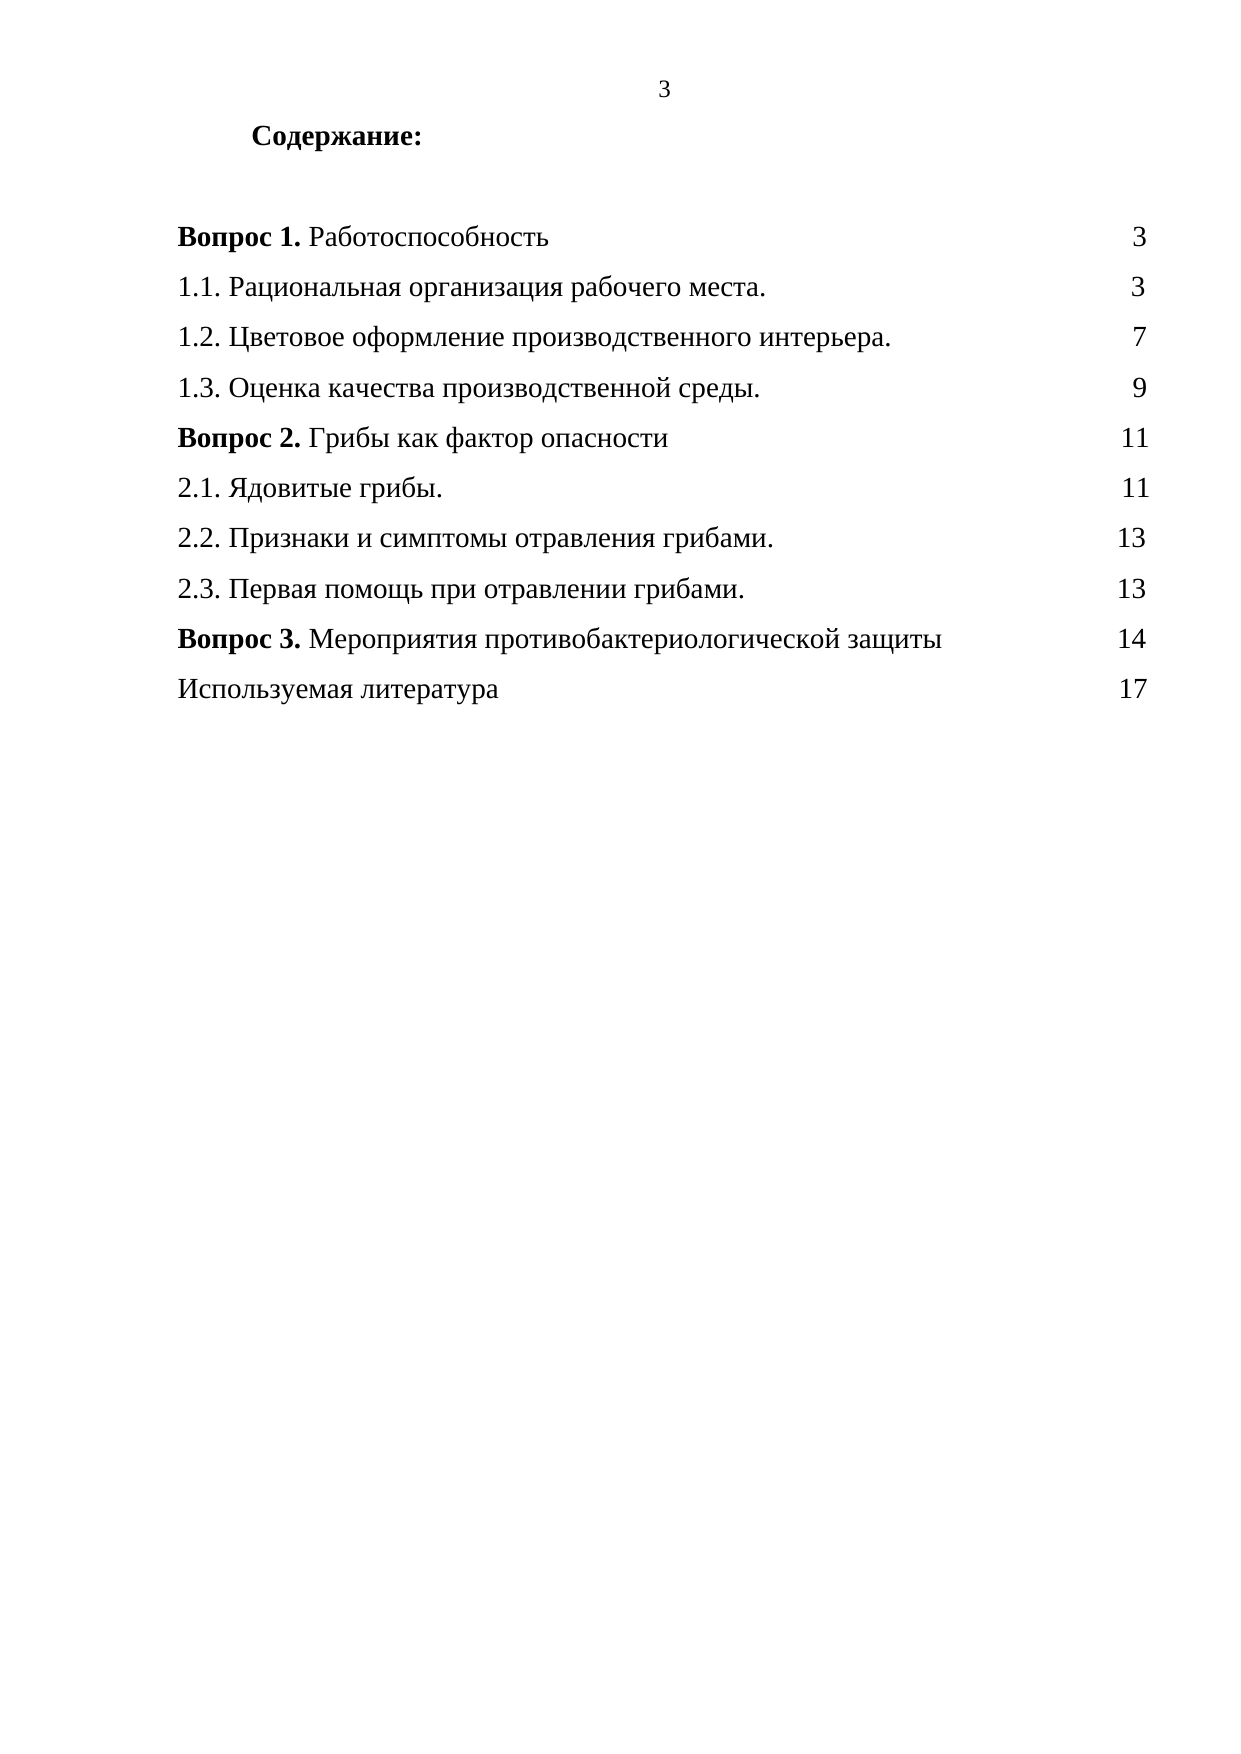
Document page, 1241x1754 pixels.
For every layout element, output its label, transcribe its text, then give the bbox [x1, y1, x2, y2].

text 2.3. Первая помощь при отравлении грибами. 13 [177, 571, 1152, 604]
text 2.2. Признаки и симптомы отравления грибами. 13 [177, 521, 1152, 554]
text Содержание: [177, 118, 1152, 152]
text 1.2. Цветовое оформление производственного интерьера. 7 [177, 319, 1152, 353]
text 2.1. Ядовитые грибы. 11 [177, 470, 1152, 504]
text Вопрос 3. Мероприятия противобактериологической защиты 14 [177, 621, 1152, 655]
text 1.1. Рациональная организация рабочего места. 3 [177, 269, 1152, 303]
text Используемая литература 17 [177, 672, 1152, 705]
text Вопрос 1. Работоспособность 3 [177, 219, 1152, 252]
text Вопрос 2. Грибы как фактор опасности 11 [177, 420, 1152, 453]
text 1.3. Оценка качества производственной среды. 9 [177, 370, 1152, 403]
